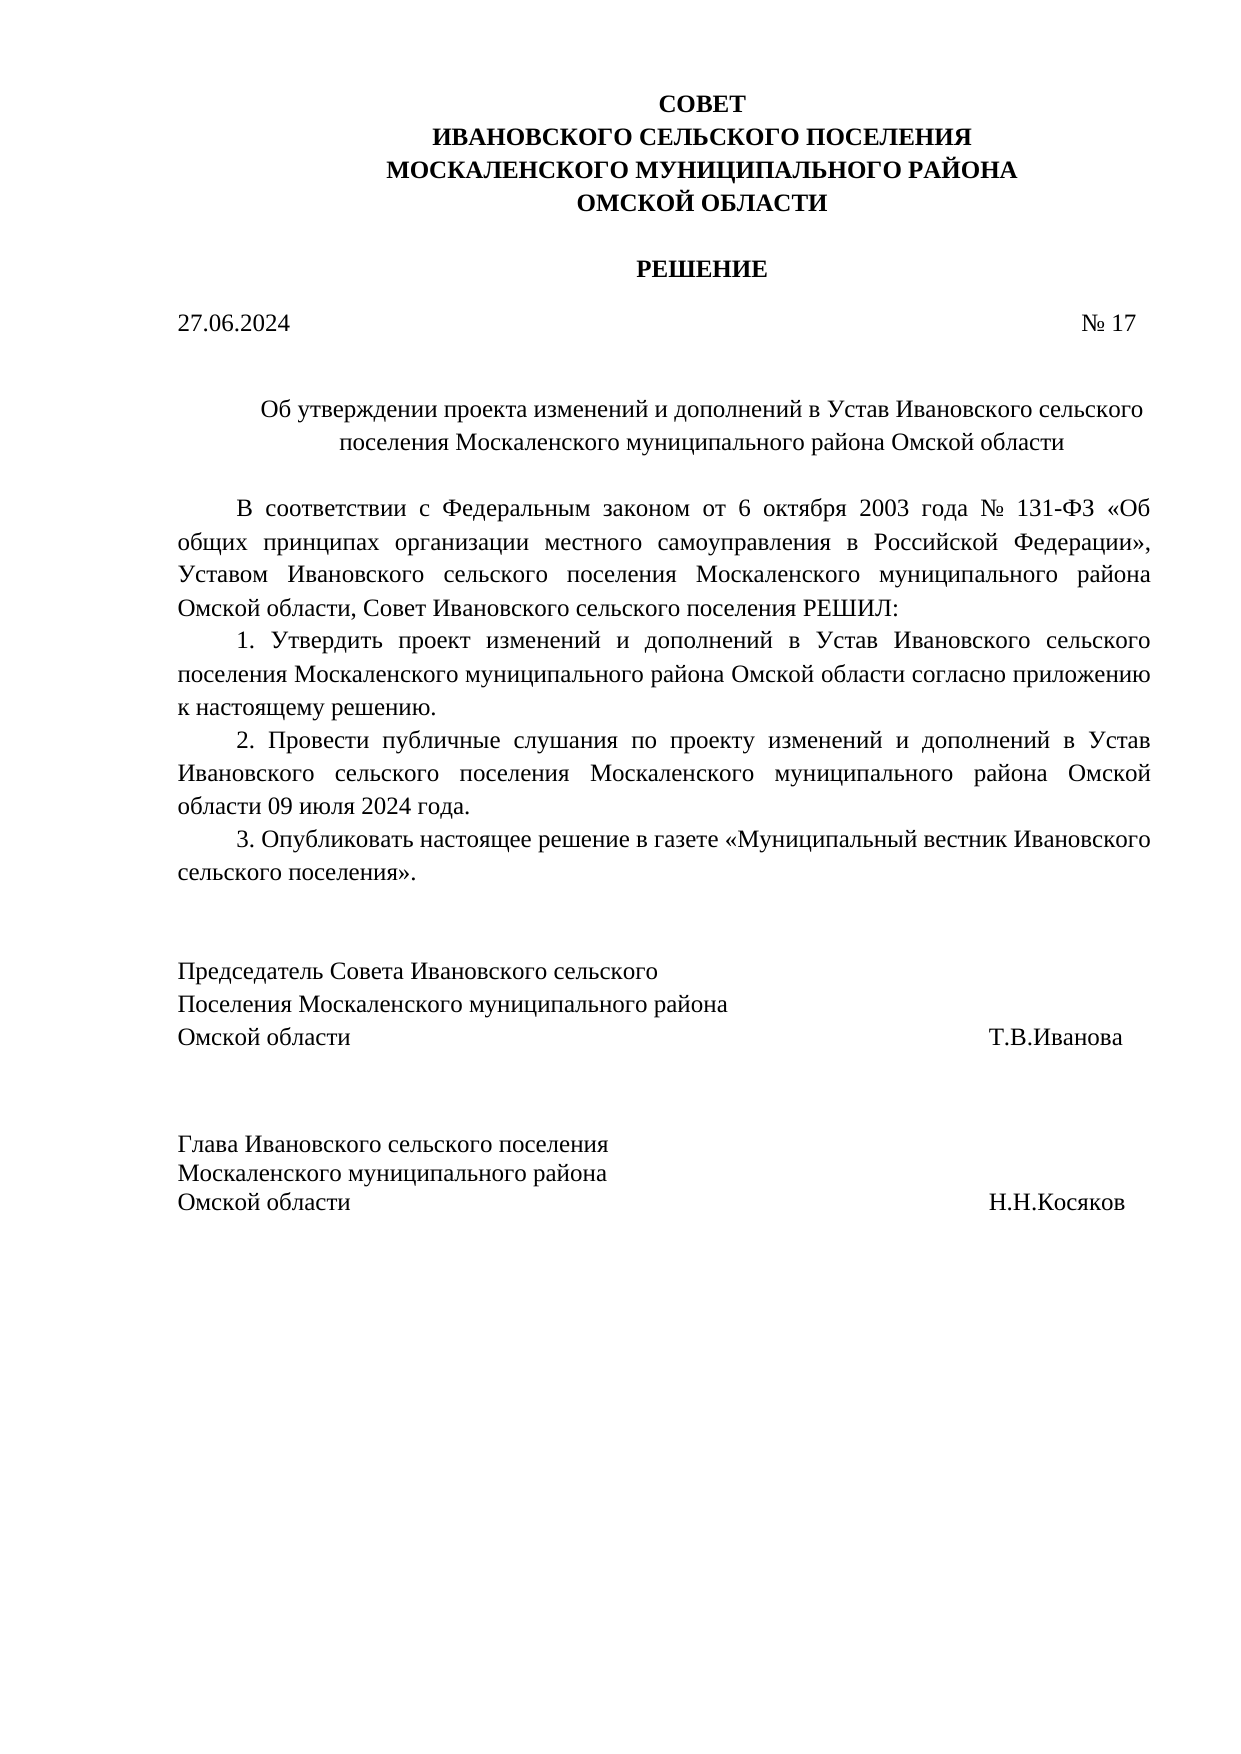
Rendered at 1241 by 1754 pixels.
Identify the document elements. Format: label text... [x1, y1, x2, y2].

list МОСКАЛЕНСКОГО МУНИЦИПАЛЬНОГО РАЙОНА [252, 155, 1152, 183]
list В соответствии с Федеральным законом от 6 октября 2003 года № 131-ФЗ «Об общих принципах организации местного самоуправления в Российской Федерации», Уставом Ивановского сельского поселения Москаленского муниципального района Омской области, Совет Ивановского сельского поселения РЕШИЛ: [177, 493, 1152, 621]
list Омской области Т.В.Иванова [177, 1022, 1181, 1051]
text Омской области Н.Н.Косяков [177, 1187, 1152, 1216]
list 3. Опубликовать настоящее решение в газете «Муниципальный вестник Ивановского сельского поселения». [177, 824, 1152, 886]
text 27.06.2024 № 17 [177, 308, 1152, 336]
list ОМСКОЙ ОБЛАСТИ [252, 188, 1152, 216]
text Москаленского муниципального района [177, 1158, 1152, 1187]
list РЕШЕНИЕ [252, 254, 1152, 282]
list СОВЕТ [252, 89, 1152, 117]
list Об утверждении проекта изменений и дополнений в Устав Ивановского сельского поселения Москаленского муниципального района Омской области [252, 394, 1152, 456]
list 2. Провести публичные слушания по проекту изменений и дополнений в Устав Ивановского сельского поселения Москаленского муниципального района Омской области 09 июля 2024 года. [177, 725, 1152, 819]
list ИВАНОВСКОГО СЕЛЬСКОГО ПОСЕЛЕНИЯ [252, 122, 1152, 150]
list Поселения Москаленского муниципального района [177, 989, 1181, 1018]
text Глава Ивановского сельского поселения [177, 1129, 1152, 1158]
list Председатель Совета Ивановского сельского [177, 956, 1181, 984]
list 1. Утвердить проект изменений и дополнений в Устав Ивановского сельского поселения Москаленского муниципального района Омской области согласно приложению к настоящему решению. [177, 626, 1152, 720]
